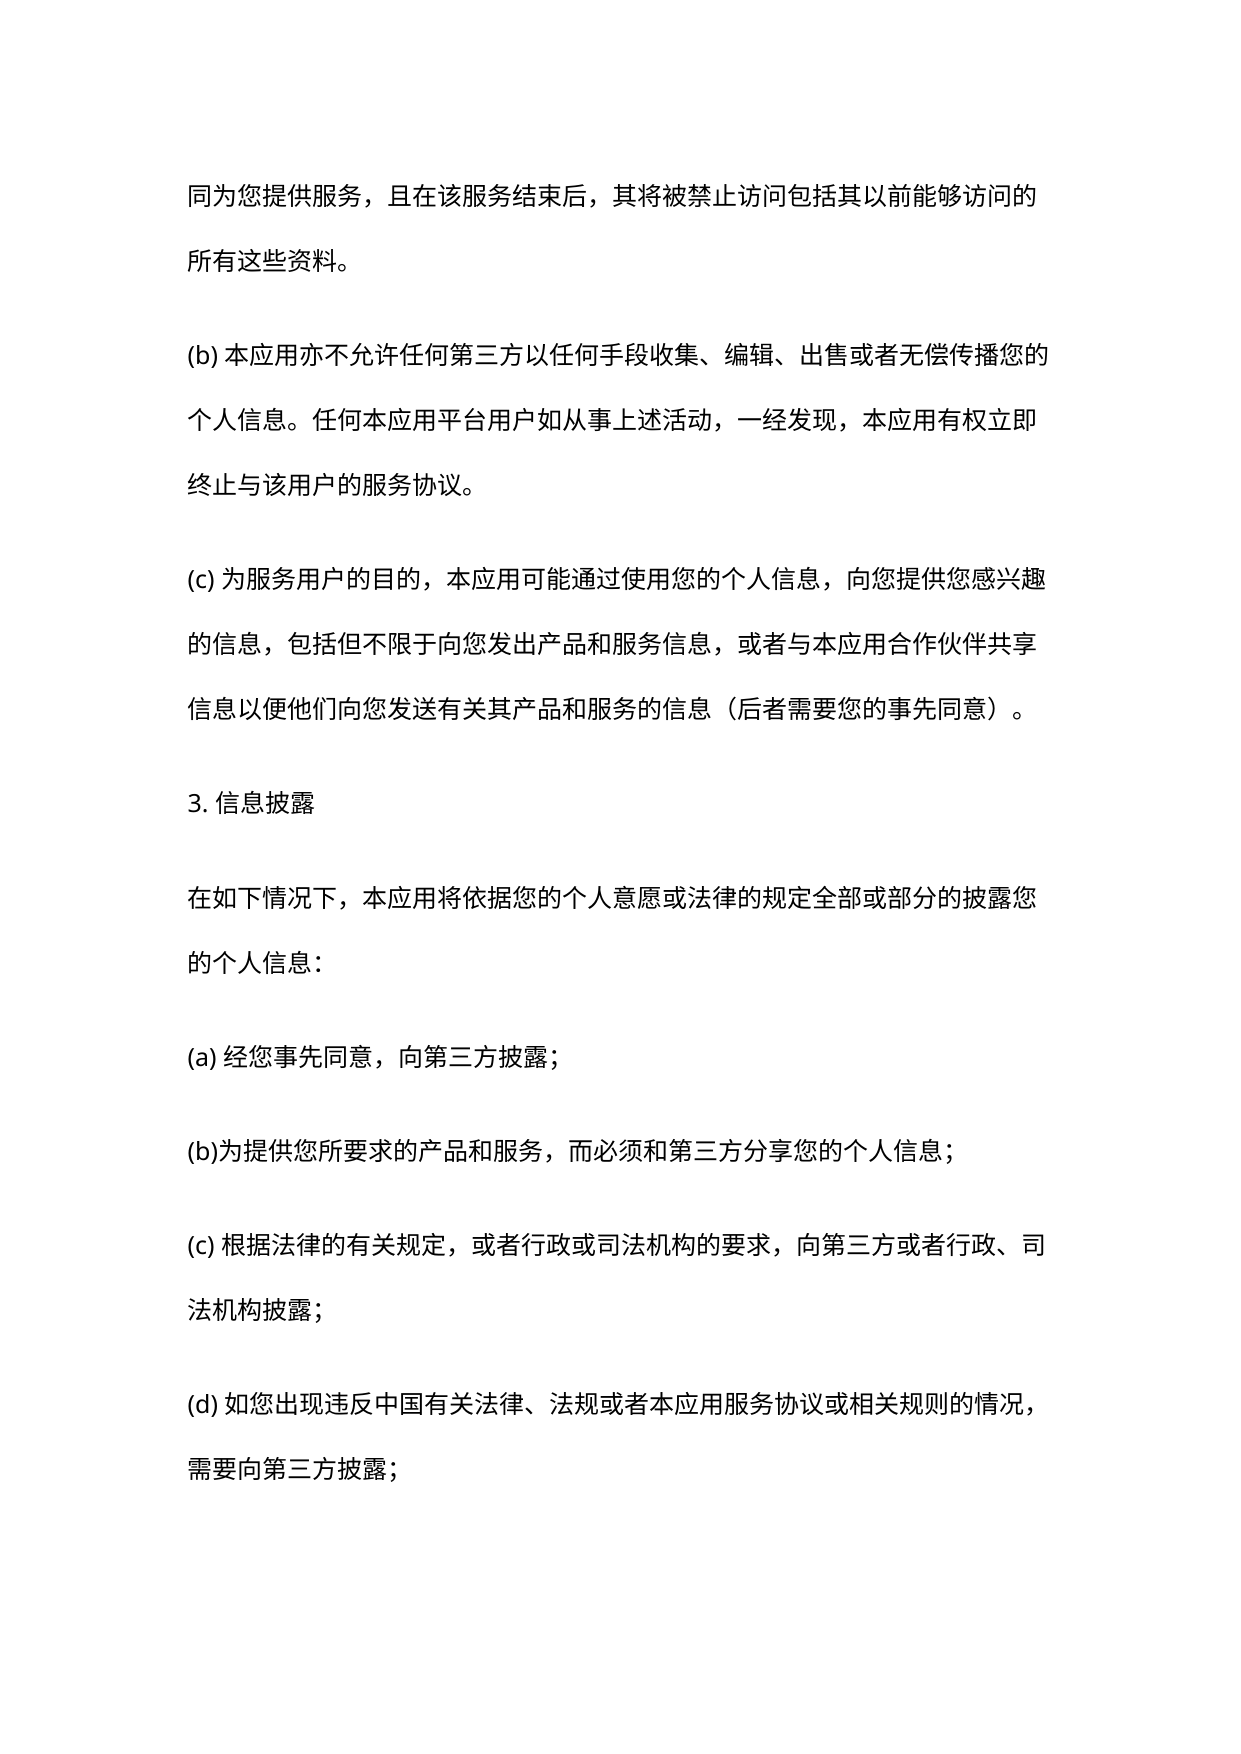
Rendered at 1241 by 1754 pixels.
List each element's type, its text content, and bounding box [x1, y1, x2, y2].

text (c) 为服务用户的目的，本应用可能通过使用您的个人信息，向您提供您感兴趣的信息，包括但不限于向您发出产品和服务信息，或者与本应用合作伙伴共享信息以便他们向您发送有关其产品和服务的信息（后者需要您的事先同意）。 [187, 545, 1053, 740]
text (d) 如您出现违反中国有关法律、法规或者本应用服务协议或相关规则的情况，需要向第三方披露； [187, 1370, 1053, 1500]
text (a) 经您事先同意，向第三方披露； [187, 1023, 1053, 1088]
text 3. 信息披露 [187, 769, 1053, 834]
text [187, 162, 1053, 292]
text 在如下情况下，本应用将依据您的个人意愿或法律的规定全部或部分的披露您的个人信息： [187, 864, 1053, 994]
text (b) 本应用亦不允许任何第三方以任何手段收集、编辑、出售或者无偿传播您的个人信息。任何本应用平台用户如从事上述活动，一经发现，本应用有权立即终止与该用户的服务协议。 [187, 321, 1053, 516]
text (c) 根据法律的有关规定，或者行政或司法机构的要求，向第三方或者行政、司法机构披露； [187, 1211, 1053, 1341]
text (b)为提供您所要求的产品和服务，而必须和第三方分享您的个人信息； [187, 1117, 1053, 1182]
